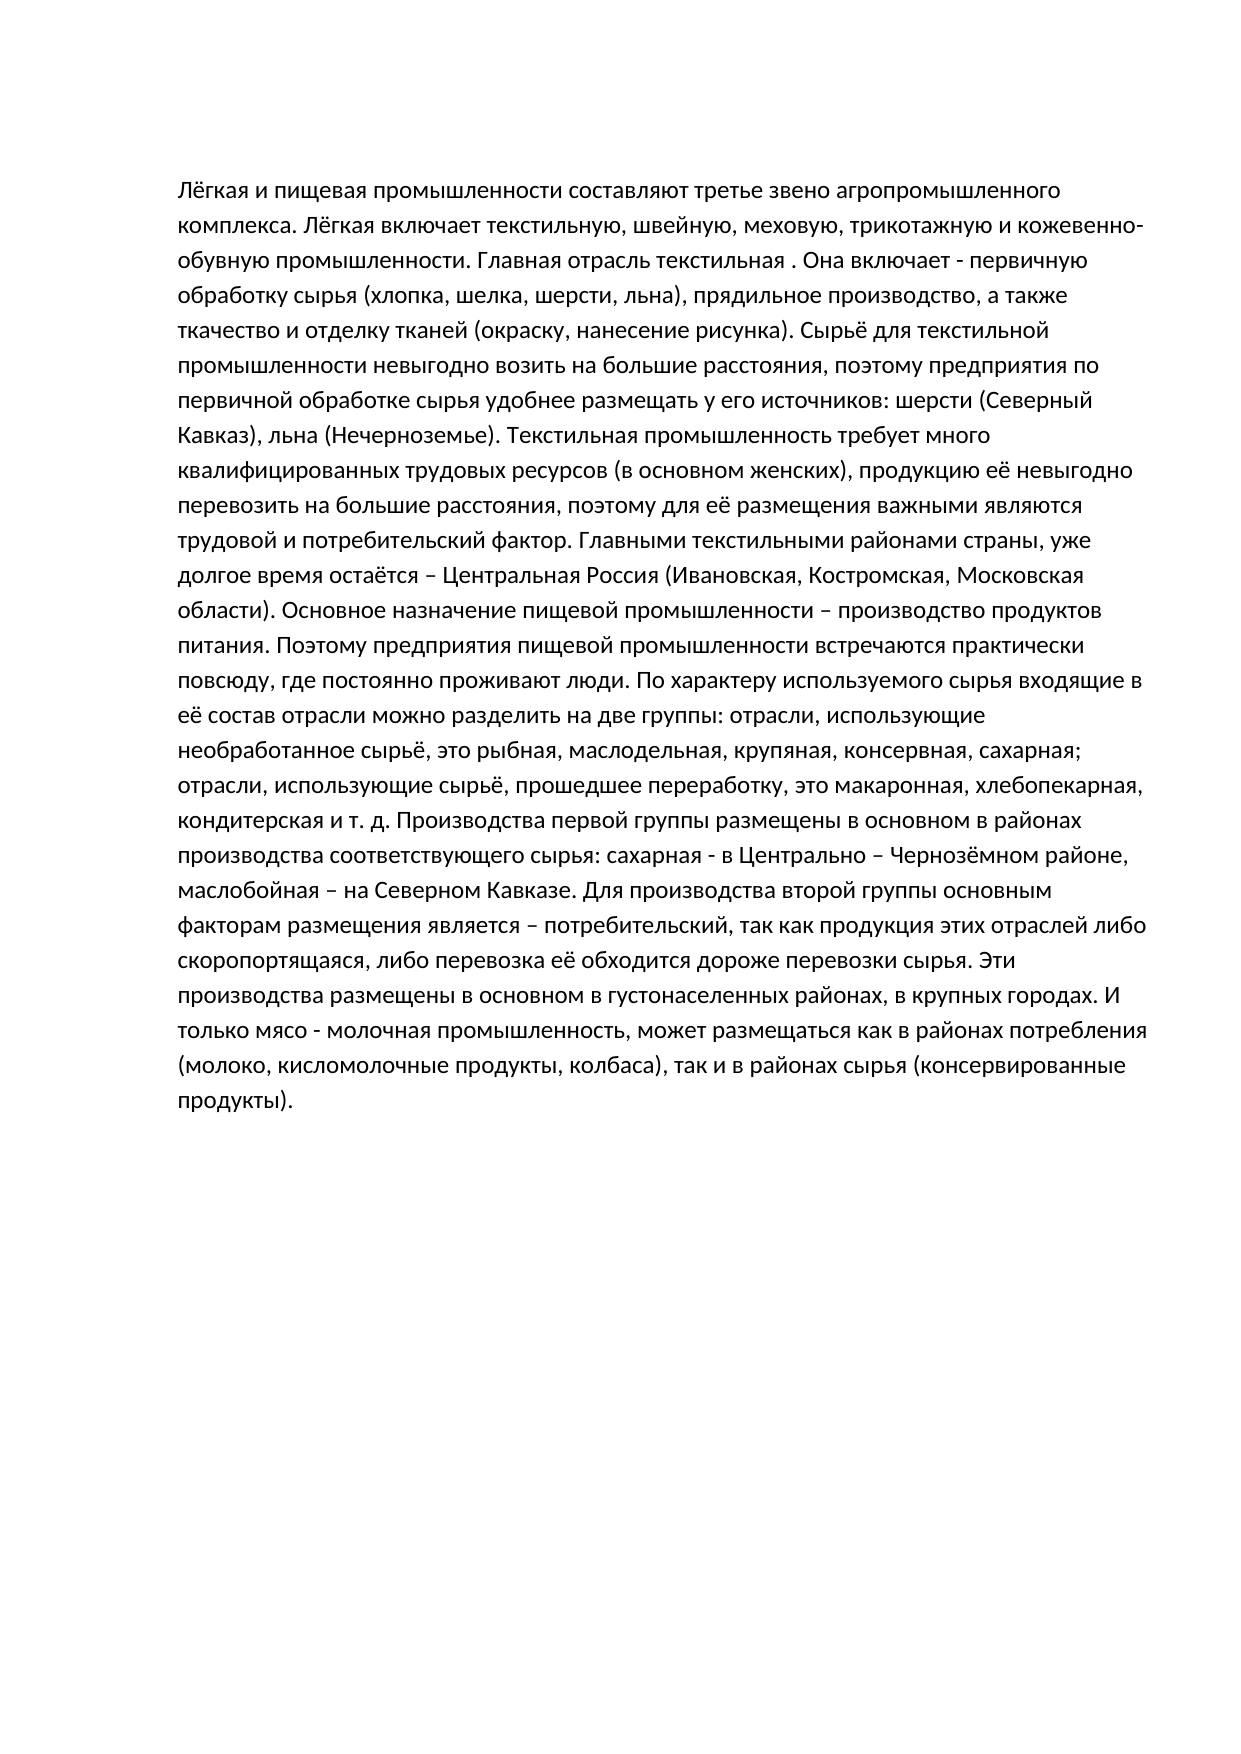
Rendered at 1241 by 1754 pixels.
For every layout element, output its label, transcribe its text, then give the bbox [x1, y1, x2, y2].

text Лёгкая и пищевая промышленности составляют третье звено агропромышленного комплекса. Лёгкая включает текстильную, швейную, меховую, трикотажную и кожевенно-обувную промышленности. Главная отрасль текстильная . Она включает - первичную обработку сырья (хлопка, шелка, шерсти, льна), прядильное производство, а также ткачество и отделку тканей (окраску, нанесение рисунка). Сырьё для текстильной промышленности невыгодно возить на большие расстояния, поэтому предприятия по первичной обработке сырья удобнее размещать у его источников: шерсти (Северный Кавказ), льна (Нечерноземье). Текстильная промышленность требует много квалифицированных трудовых ресурсов (в основном женских), продукцию её невыгодно перевозить на большие расстояния, поэтому для её размещения важными являются трудовой и потребительский фактор. Главными текстильными районами страны, уже долгое время остаётся – Центральная Россия (Ивановская, Костромская, Московская области). Основное назначение пищевой промышленности – производство продуктов питания. Поэтому предприятия пищевой промышленности встречаются практически повсюду, где постоянно проживают люди. По характеру используемого сырья входящие в её состав отрасли можно разделить на две группы: отрасли, использующие необработанное сырьё, это рыбная, маслодельная, крупяная, консервная, сахарная; отрасли, использующие сырьё, прошедшее переработку, это макаронная, хлебопекарная, кондитерская и т. д. Производства первой группы размещены в основном в районах производства соответствующего сырья: сахарная - в Центрально – Чернозёмном районе, маслобойная – на Северном Кавказе. Для производства второй группы основным факторам размещения является – потребительский, так как продукция этих отраслей либо скоропортящаяся, либо перевозка её обходится дороже перевозки сырья. Эти производства размещены в основном в густонаселенных районах, в крупных городах. И только мясо - молочная промышленность, может размещаться как в районах потребления (молоко, кисломолочные продукты, колбаса), так и в районах сырья (консервированные продукты). [177, 174, 1152, 1114]
